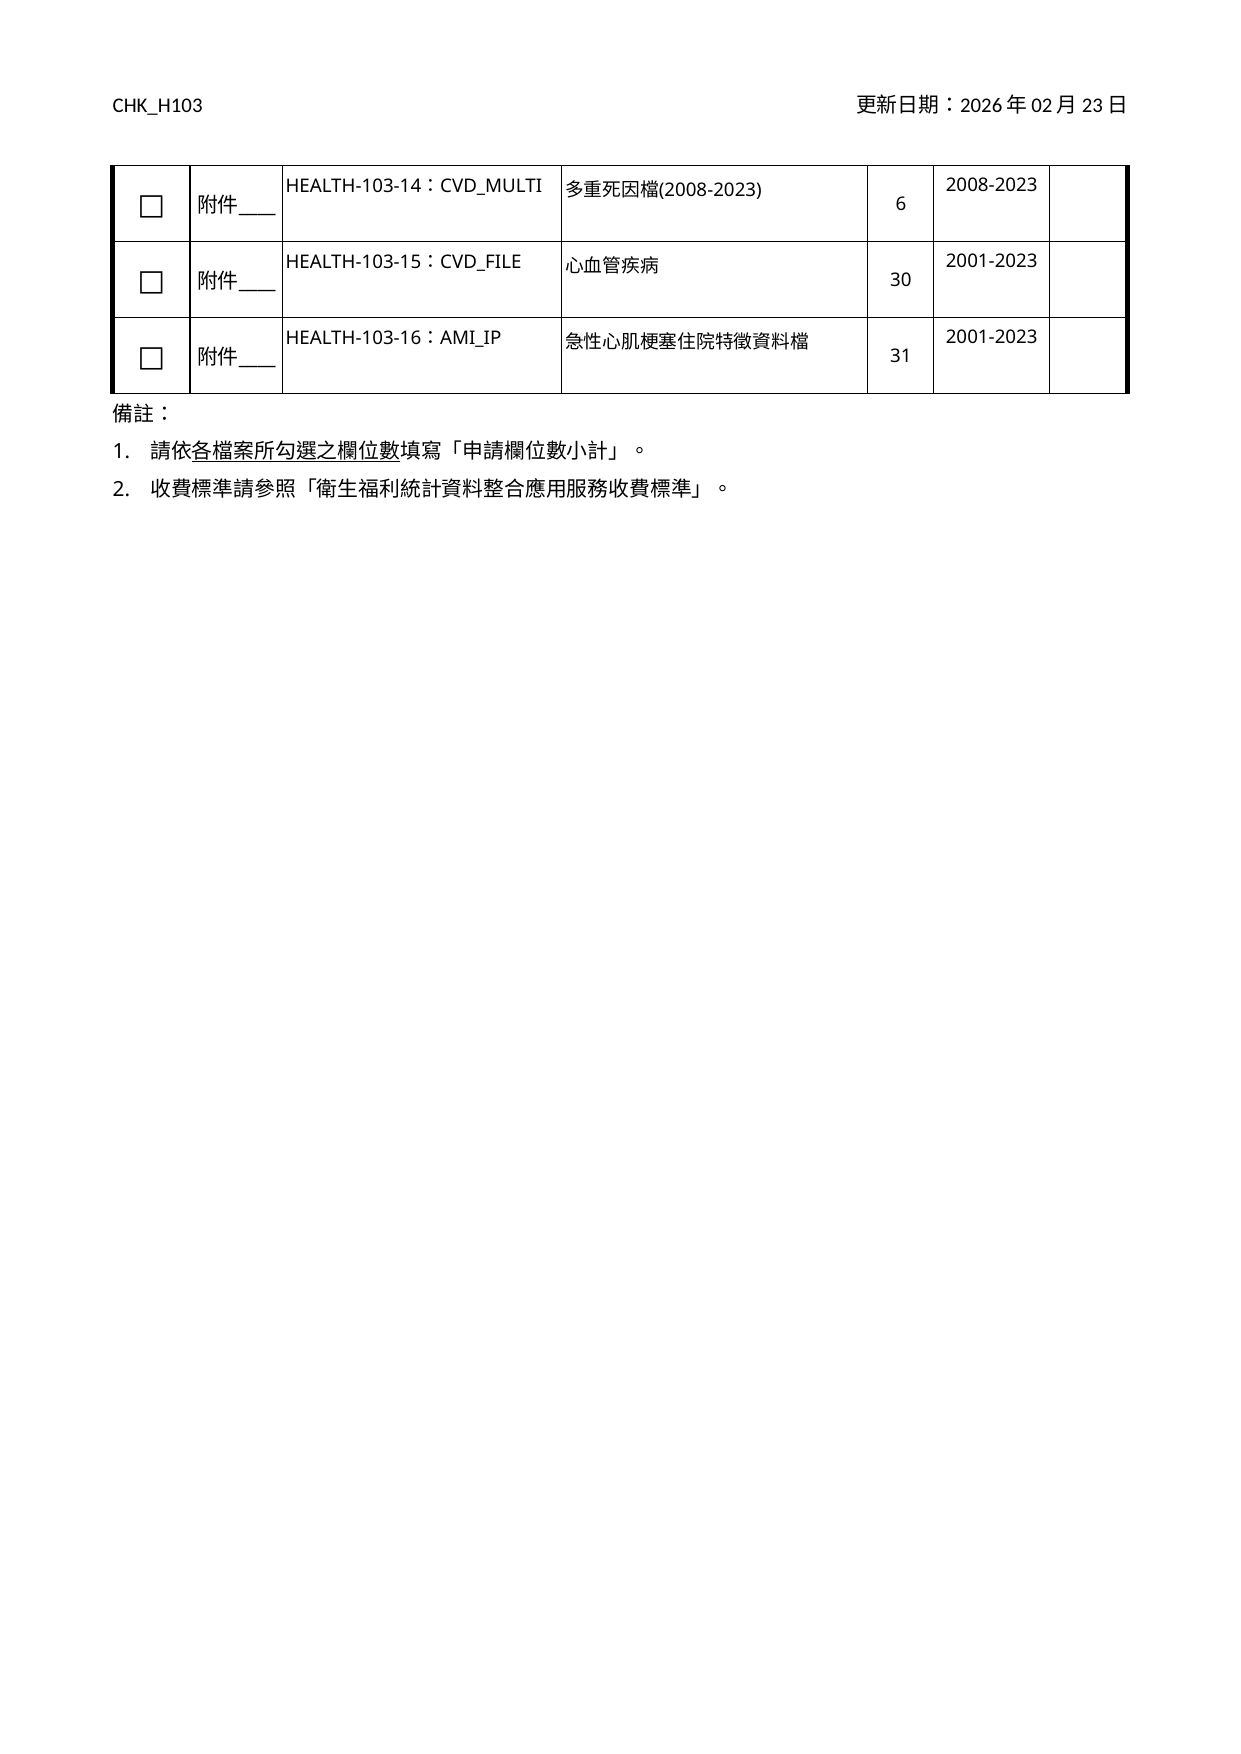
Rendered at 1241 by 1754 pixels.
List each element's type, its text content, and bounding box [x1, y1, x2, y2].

table_cell 心血管疾病 [562, 242, 867, 317]
table_cell [1050, 318, 1125, 393]
table_cell HEALTH-103-16：AMI_IP [283, 318, 561, 393]
table_cell □ [115, 318, 189, 393]
table_cell [1050, 166, 1125, 241]
table_cell 30 [868, 242, 933, 317]
table_cell 多重死因檔(2008-2023) [562, 166, 867, 241]
table_cell 6 [868, 166, 933, 241]
table_cell □ [115, 242, 189, 317]
table_cell 31 [868, 318, 933, 393]
table_cell HEALTH-103-14：CVD_MULTI [283, 166, 561, 241]
table_cell [1050, 242, 1125, 317]
table_cell 2001-2023 [934, 242, 1049, 317]
table_cell □ [115, 166, 189, 241]
list 請依各檔案所勾選之欄位數填寫「申請欄位數小計」。 [112, 431, 1128, 469]
table_cell 急性心肌梗塞住院特徵資料檔 [562, 318, 867, 393]
table_cell HEALTH-103-15：CVD_FILE [283, 242, 561, 317]
text 備註： [112, 394, 1128, 431]
table_cell 2008-2023 [934, 166, 1049, 241]
table_cell 附件____ [191, 318, 282, 393]
table_cell 附件____ [191, 242, 282, 317]
table_cell 附件____ [191, 166, 282, 241]
list 收費標準請參照「衛生福利統計資料整合應用服務收費標準」。 [112, 469, 1128, 506]
table_cell 2001-2023 [934, 318, 1049, 393]
